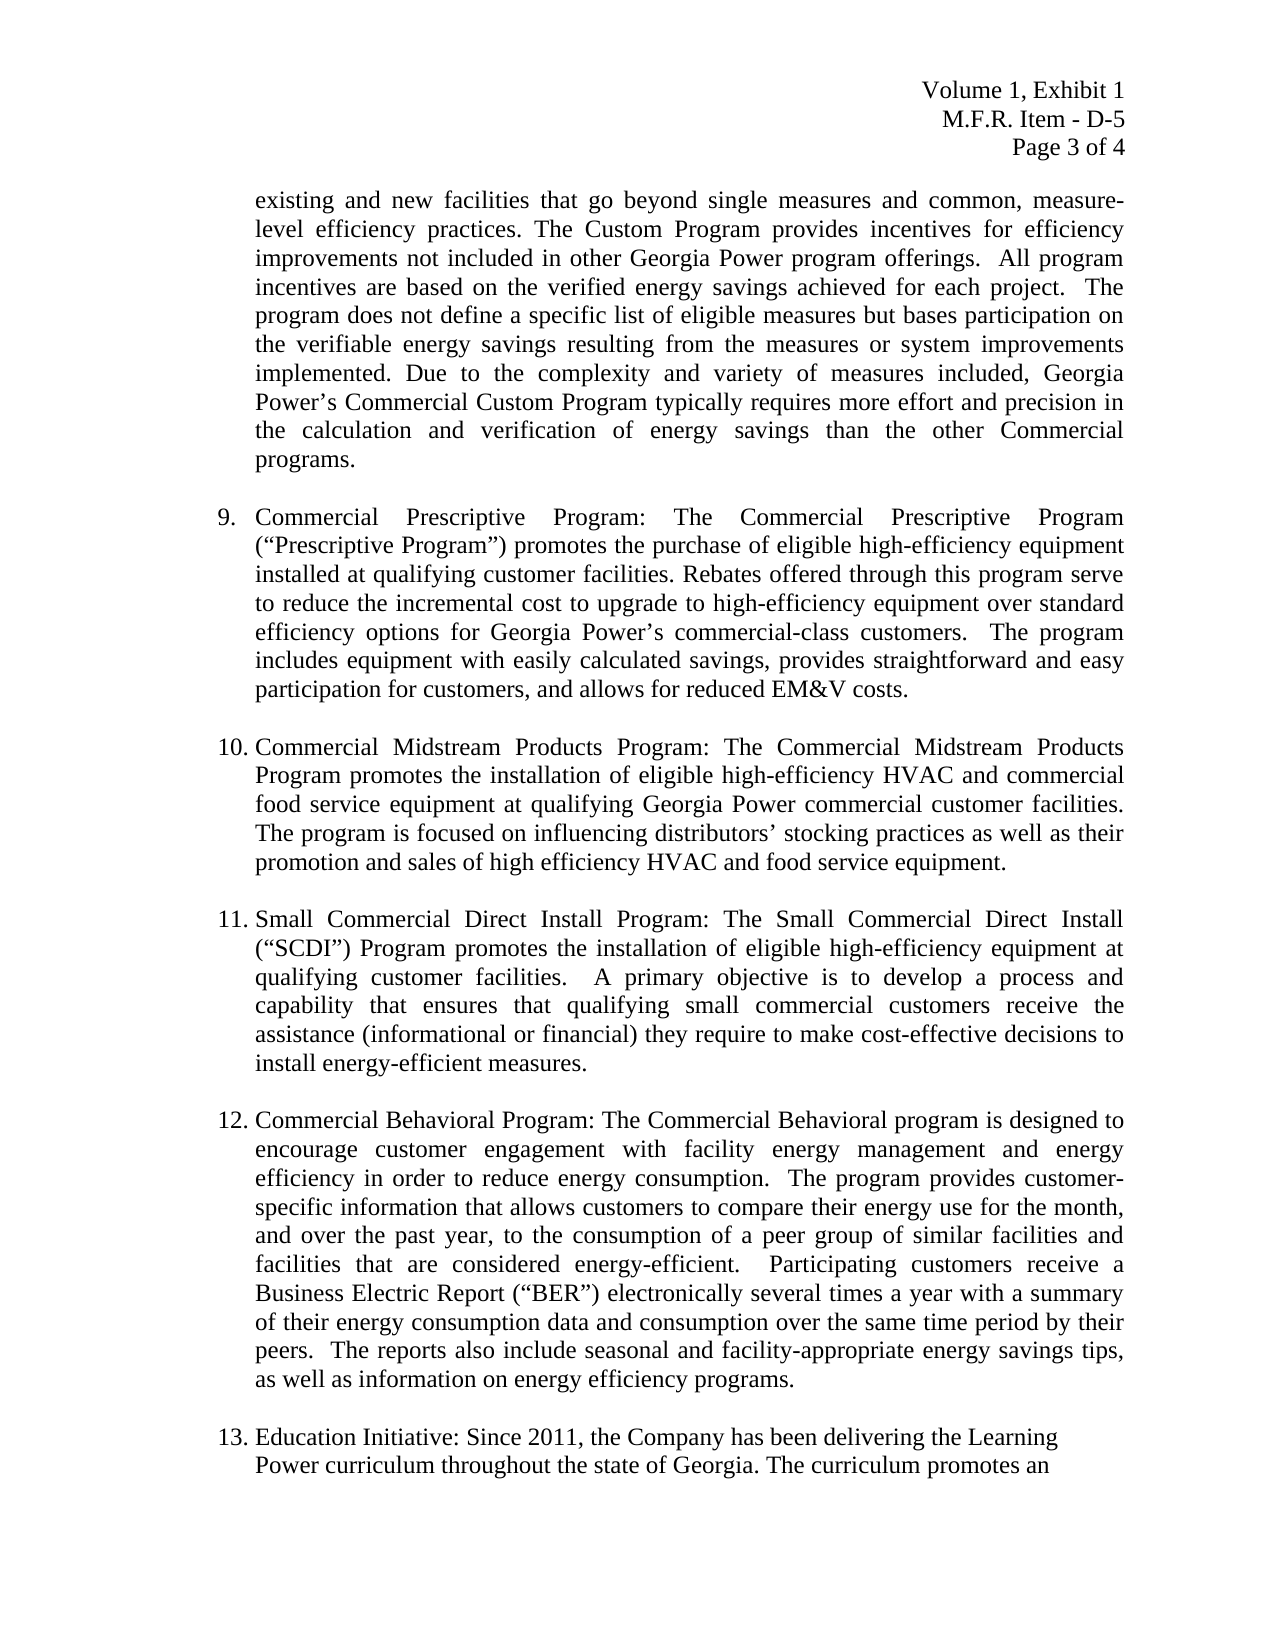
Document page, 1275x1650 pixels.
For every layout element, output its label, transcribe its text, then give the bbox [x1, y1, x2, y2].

list Commercial Prescriptive Program: The Commercial Prescriptive Program (“Prescriptive Program”) promotes the purchase of eligible high-efficiency equipment installed at qualifying customer facilities. Rebates offered through this program serve to reduce the incremental cost to upgrade to high-efficiency equipment over standard efficiency options for Georgia Power’s commercial-class customers. The program includes equipment with easily calculated savings, provides straightforward and easy participation for customers, and allows for reduced EM&V costs. [217, 502, 1125, 703]
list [217, 1422, 1125, 1479]
list Commercial Midstream Products Program: The Commercial Midstream Products Program promotes the installation of eligible high-efficiency HVAC and commercial food service equipment at qualifying Georgia Power commercial customer facilities. The program is focused on influencing distributors’ stocking practices as well as their promotion and sales of high efficiency HVAC and food service equipment. [217, 732, 1125, 875]
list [217, 185, 1125, 473]
list Commercial Behavioral Program: The Commercial Behavioral program is designed to encourage customer engagement with facility energy management and energy efficiency in order to reduce energy consumption. The program provides customer-specific information that allows customers to compare their energy use for the month, and over the past year, to the consumption of a peer group of similar facilities and facilities that are considered energy-efficient. Participating customers receive a Business Electric Report (“BER”) electronically several times a year with a summary of their energy consumption data and consumption over the same time period by their peers. The reports also include seasonal and facility-appropriate energy savings tips, as well as information on energy efficiency programs. [217, 1105, 1125, 1393]
list Small Commercial Direct Install Program: The Small Commercial Direct Install (“SCDI”) Program promotes the installation of eligible high-efficiency equipment at qualifying customer facilities. A primary objective is to develop a process and capability that ensures that qualifying small commercial customers receive the assistance (informational or financial) they require to make cost-effective decisions to install energy-efficient measures. [217, 904, 1125, 1077]
